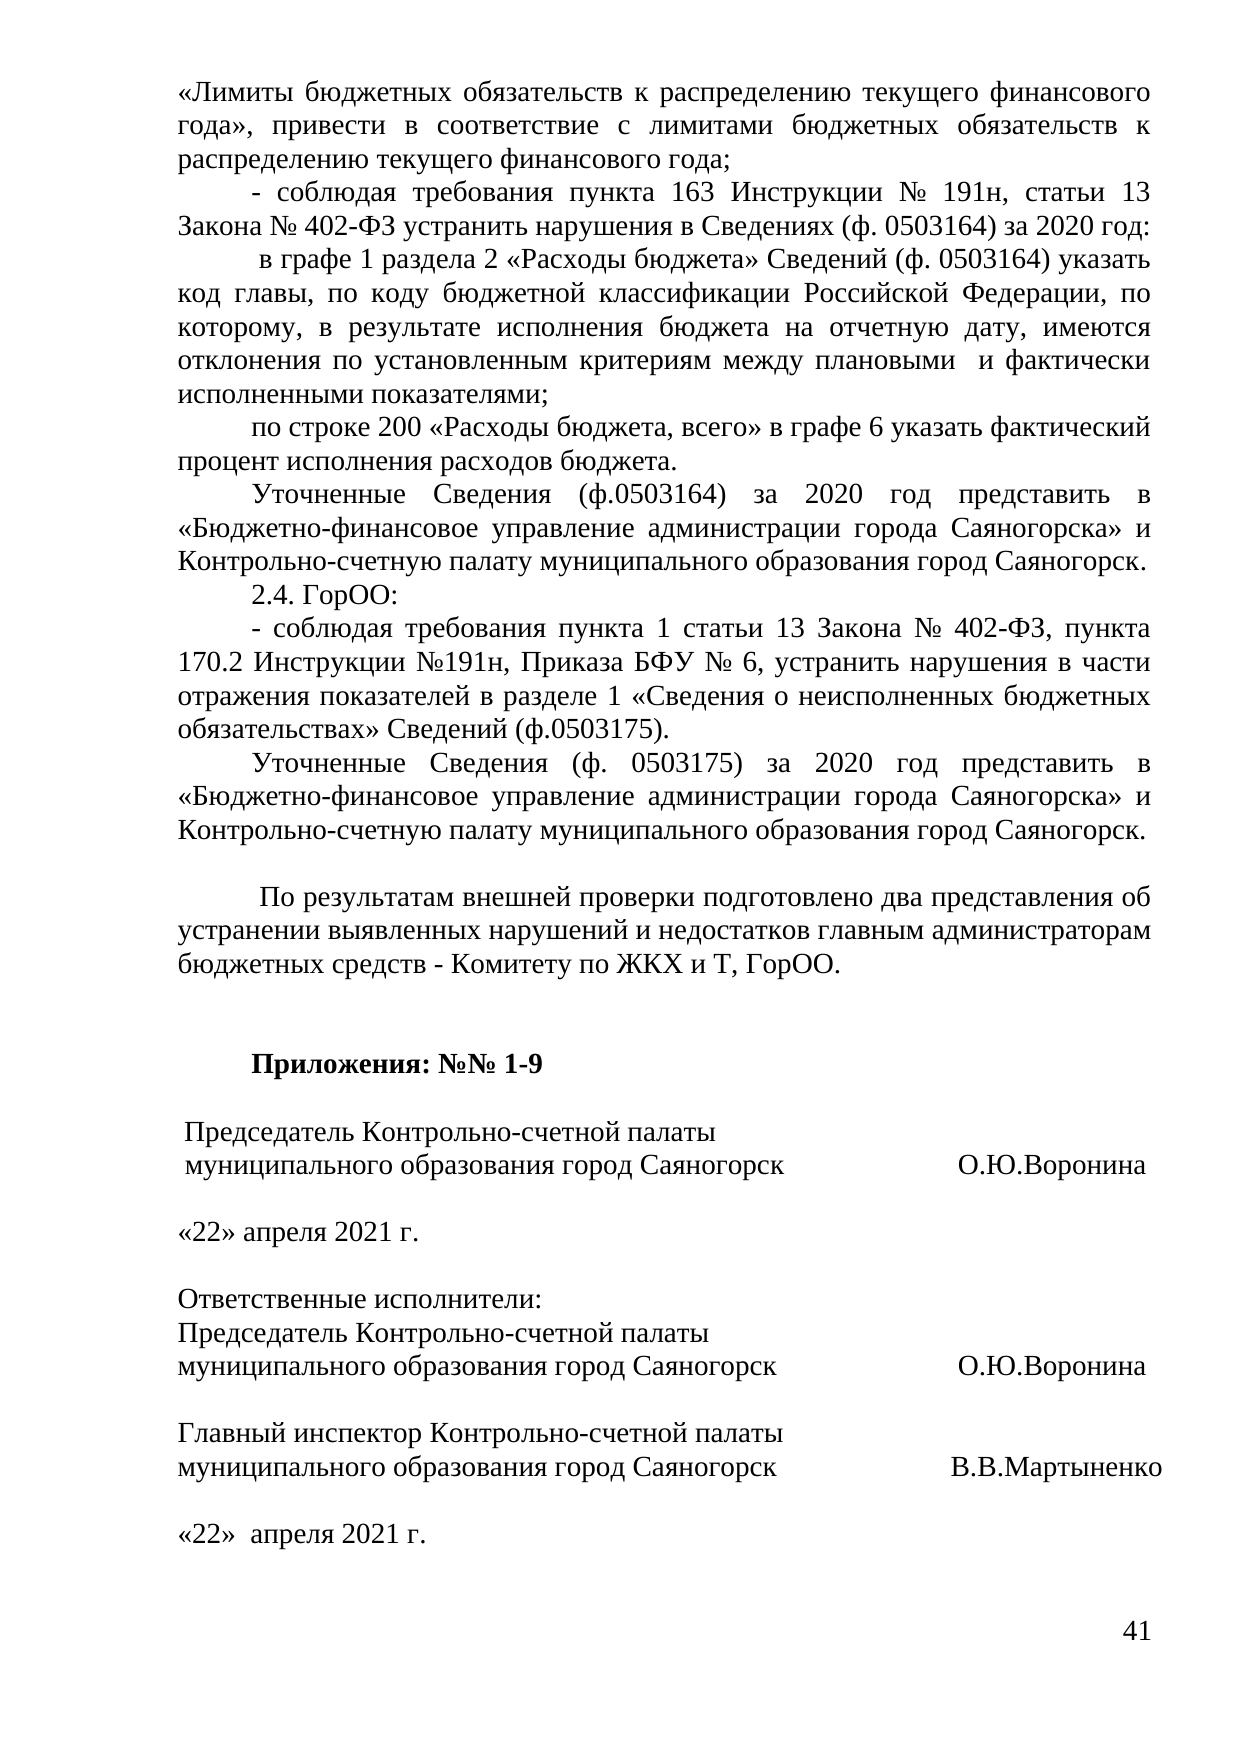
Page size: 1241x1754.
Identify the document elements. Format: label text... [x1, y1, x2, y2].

text в графе 1 раздела 2 «Расходы бюджета» Сведений (ф. 0503164) указать код главы, по коду бюджетной классификации Российской Федерации, по которому, в результате исполнения бюджета на отчетную дату, имеются отклонения по установленным критериям между плановыми и фактически исполненными показателями; [177, 242, 1152, 409]
text муниципального образования город Саяногорск О.Ю.Воронина [177, 1348, 1181, 1382]
text «22» апреля 2021 г. [177, 1214, 1152, 1248]
text По результатам внешней проверки подготовлено два представления об устранении выявленных нарушений и недостатков главным администраторам бюджетных средств - Комитету по ЖКХ и Т, ГорОО. [177, 879, 1152, 979]
text Главный инспектор Контрольно-счетной палаты [177, 1416, 1181, 1449]
text «22» апреля 2021 г. [177, 1516, 1152, 1550]
text Уточненные Сведения (ф. 0503175) за 2020 год представить в «Бюджетно-финансовое управление администрации города Саяногорска» и Контрольно-счетную палату муниципального образования город Саяногорск. [177, 745, 1152, 845]
text Председатель Контрольно-счетной палаты [177, 1114, 1181, 1147]
text Уточненные Сведения (ф.0503164) за 2020 год представить в «Бюджетно-финансовое управление администрации города Саяногорска» и Контрольно-счетную палату муниципального образования город Саяногорск. [177, 476, 1152, 577]
text - соблюдая требования пункта 163 Инструкции № 191н, статьи 13 Закона № 402-ФЗ устранить нарушения в Сведениях (ф. 0503164) за 2020 год: [177, 174, 1152, 242]
text Ответственные исполнители: [177, 1281, 1152, 1315]
text муниципального образования город Саяногорск О.Ю.Воронина [177, 1147, 1181, 1181]
text по строке 200 «Расходы бюджета, всего» в графе 6 указать фактический процент исполнения расходов бюджета. [177, 409, 1152, 476]
text Председатель Контрольно-счетной палаты [177, 1315, 1181, 1348]
text - соблюдая требования пункта 1 статьи 13 Закона № 402-ФЗ, пункта 170.2 Инструкции №191н, Приказа БФУ № 6, устранить нарушения в части отражения показателей в разделе 1 «Сведения о неисполненных бюджетных обязательствах» Сведений (ф.0503175). [177, 611, 1152, 745]
text Приложения: №№ 1-9 [177, 1047, 1152, 1080]
text 2.4. ГорОО: [177, 577, 1152, 611]
text муниципального образования город Саяногорск В.В.Мартыненко [177, 1449, 1181, 1483]
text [177, 74, 1152, 174]
